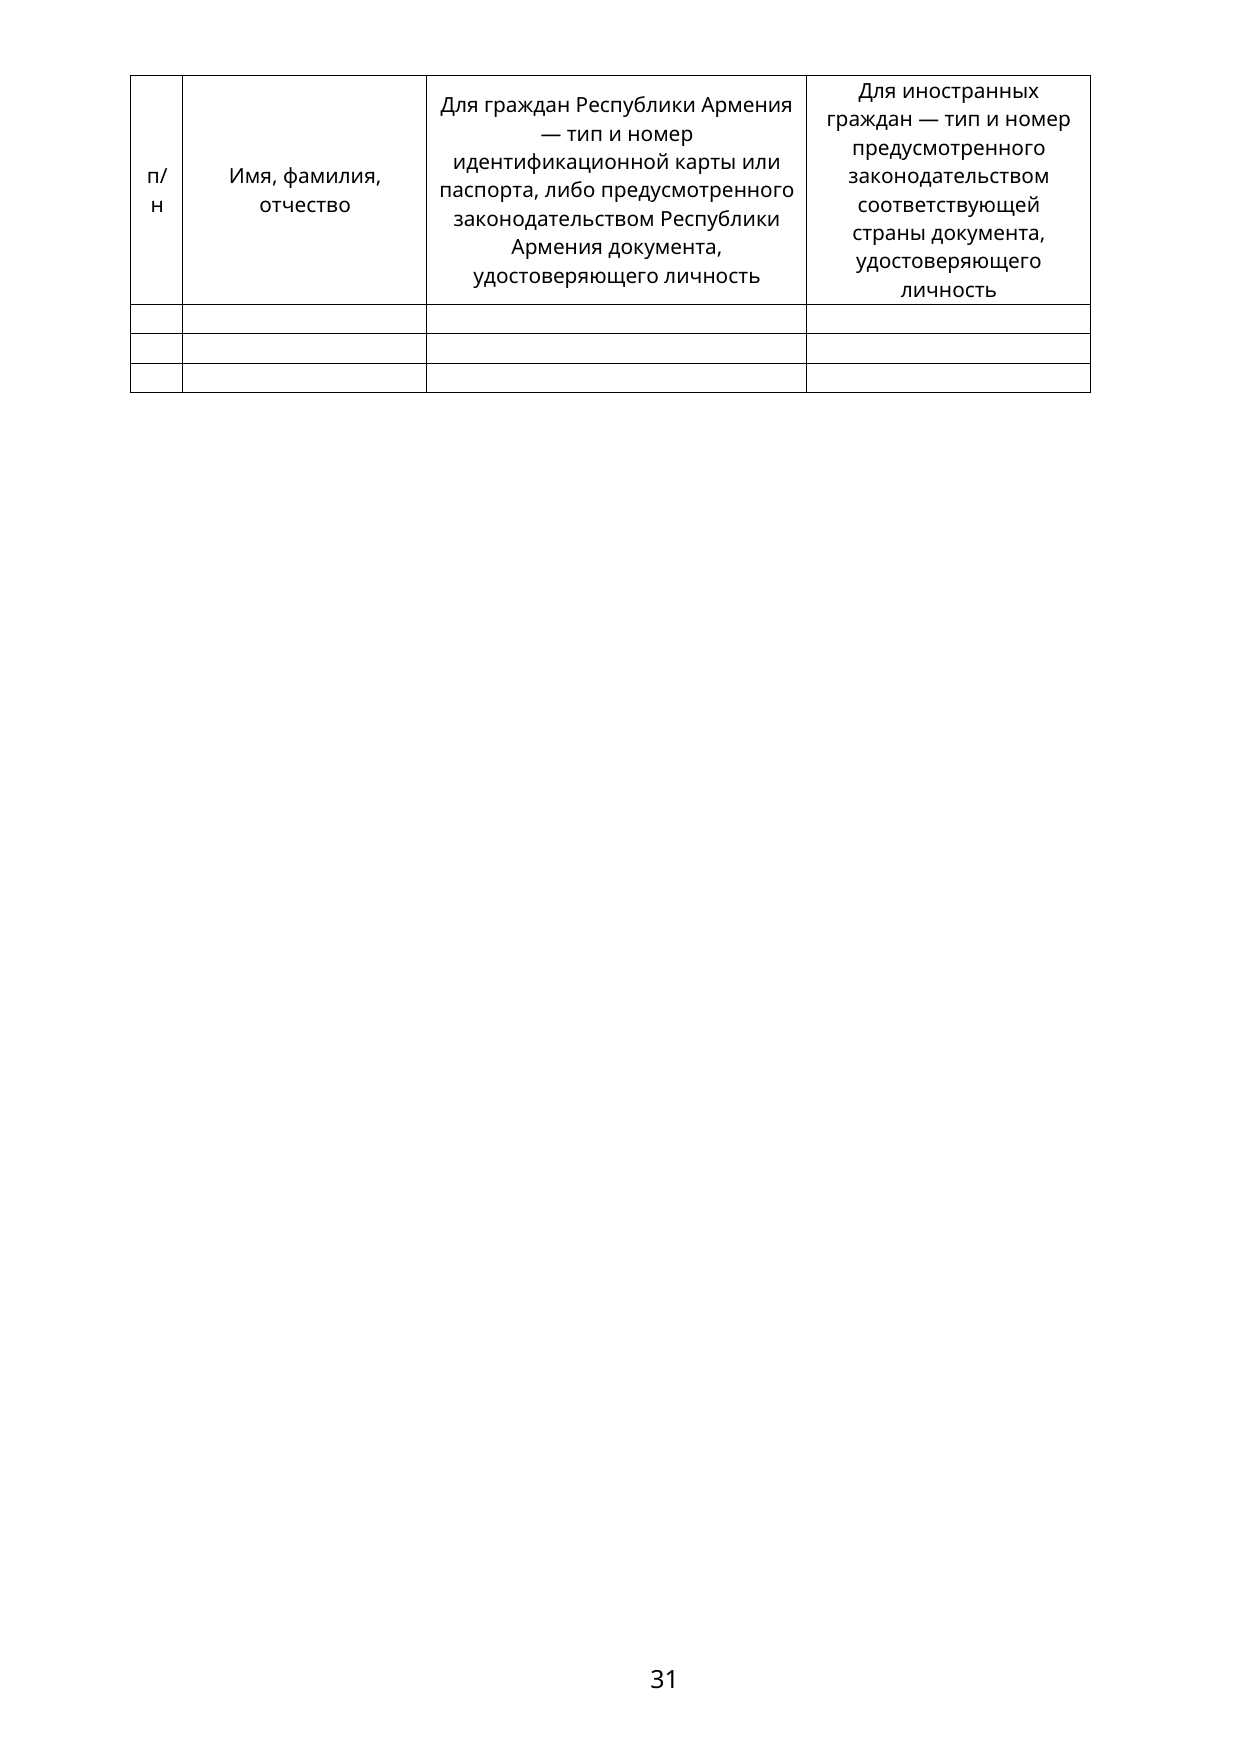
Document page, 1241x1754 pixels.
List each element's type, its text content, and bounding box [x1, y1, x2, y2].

table_cell [427, 364, 806, 392]
table_cell [131, 334, 182, 362]
table_cell [807, 334, 1090, 362]
table_cell [183, 305, 426, 333]
table_cell [183, 334, 426, 362]
table_header Для граждан Республики Армения — тип и номер идентификационной карты или паспорта, либо предусмотренного законодательством Республики Армения документа, удостоверяющего личность [427, 76, 806, 303]
table_cell [131, 364, 182, 392]
table_cell [183, 364, 426, 392]
table_cell [131, 305, 182, 333]
table_cell [807, 305, 1090, 333]
table_header п/н [131, 76, 182, 303]
table_cell [427, 334, 806, 362]
table_header Для иностранных граждан — тип и номер предусмотренного законодательством соответствующей страны документа, удостоверяющего личность [807, 76, 1090, 303]
table_header Имя, фамилия, отчество [183, 76, 426, 303]
table_cell [427, 305, 806, 333]
table_cell [807, 364, 1090, 392]
